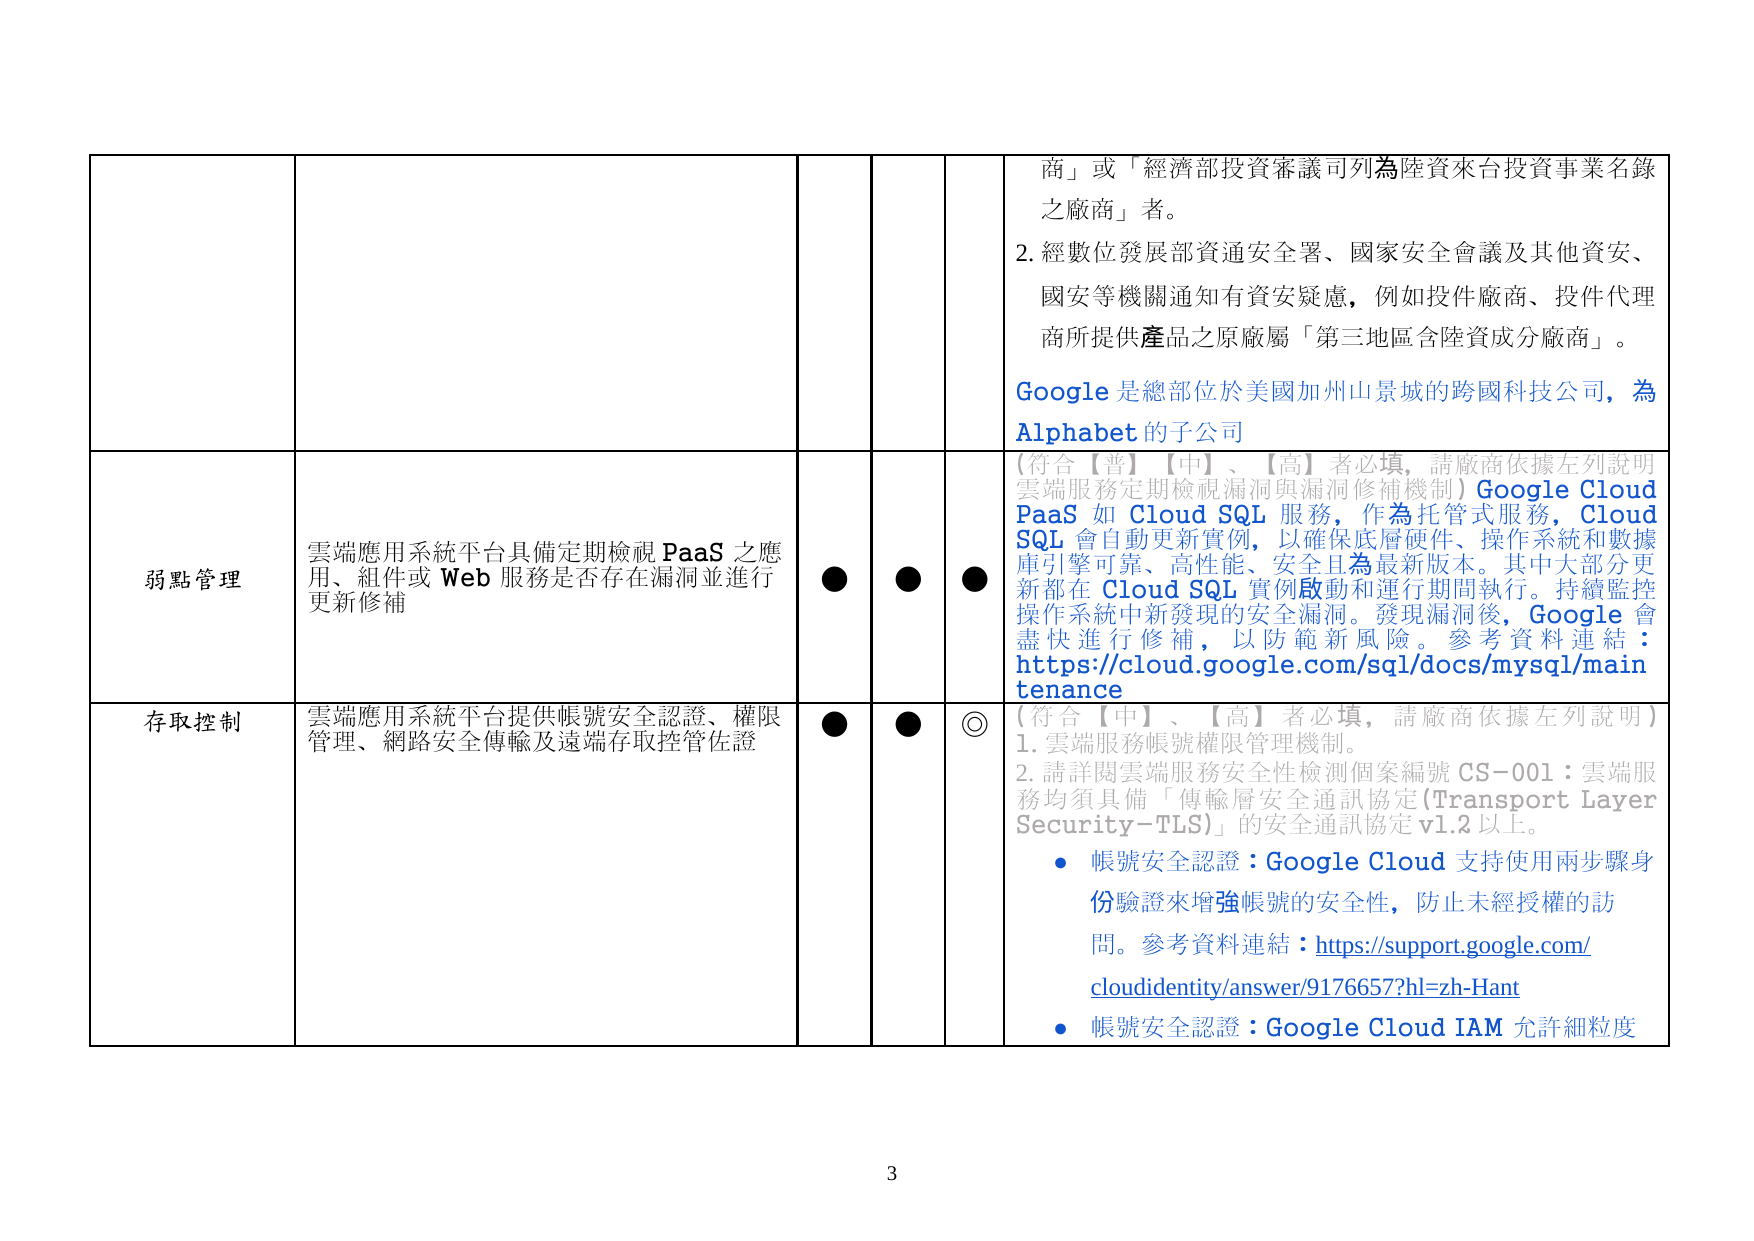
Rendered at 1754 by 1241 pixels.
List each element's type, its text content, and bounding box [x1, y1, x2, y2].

table_cell ● [873, 452, 944, 702]
table_cell ● [799, 156, 870, 450]
table_cell ● [873, 156, 944, 450]
table_cell ◎ [946, 704, 1003, 1045]
table_cell [1005, 452, 1668, 702]
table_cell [1005, 704, 1668, 1045]
table_cell [1005, 156, 1668, 450]
table_cell ● [799, 704, 870, 1045]
table_cell [296, 156, 796, 450]
table_cell ● [946, 452, 1003, 702]
table_cell 弱點管理 [91, 452, 294, 702]
table_cell ● [799, 452, 870, 702]
table_cell ● [873, 704, 944, 1045]
table_cell [296, 704, 796, 1045]
table_cell [296, 452, 796, 702]
table_cell ● [946, 156, 1003, 450]
table_cell 存取控制 [91, 704, 294, 1045]
